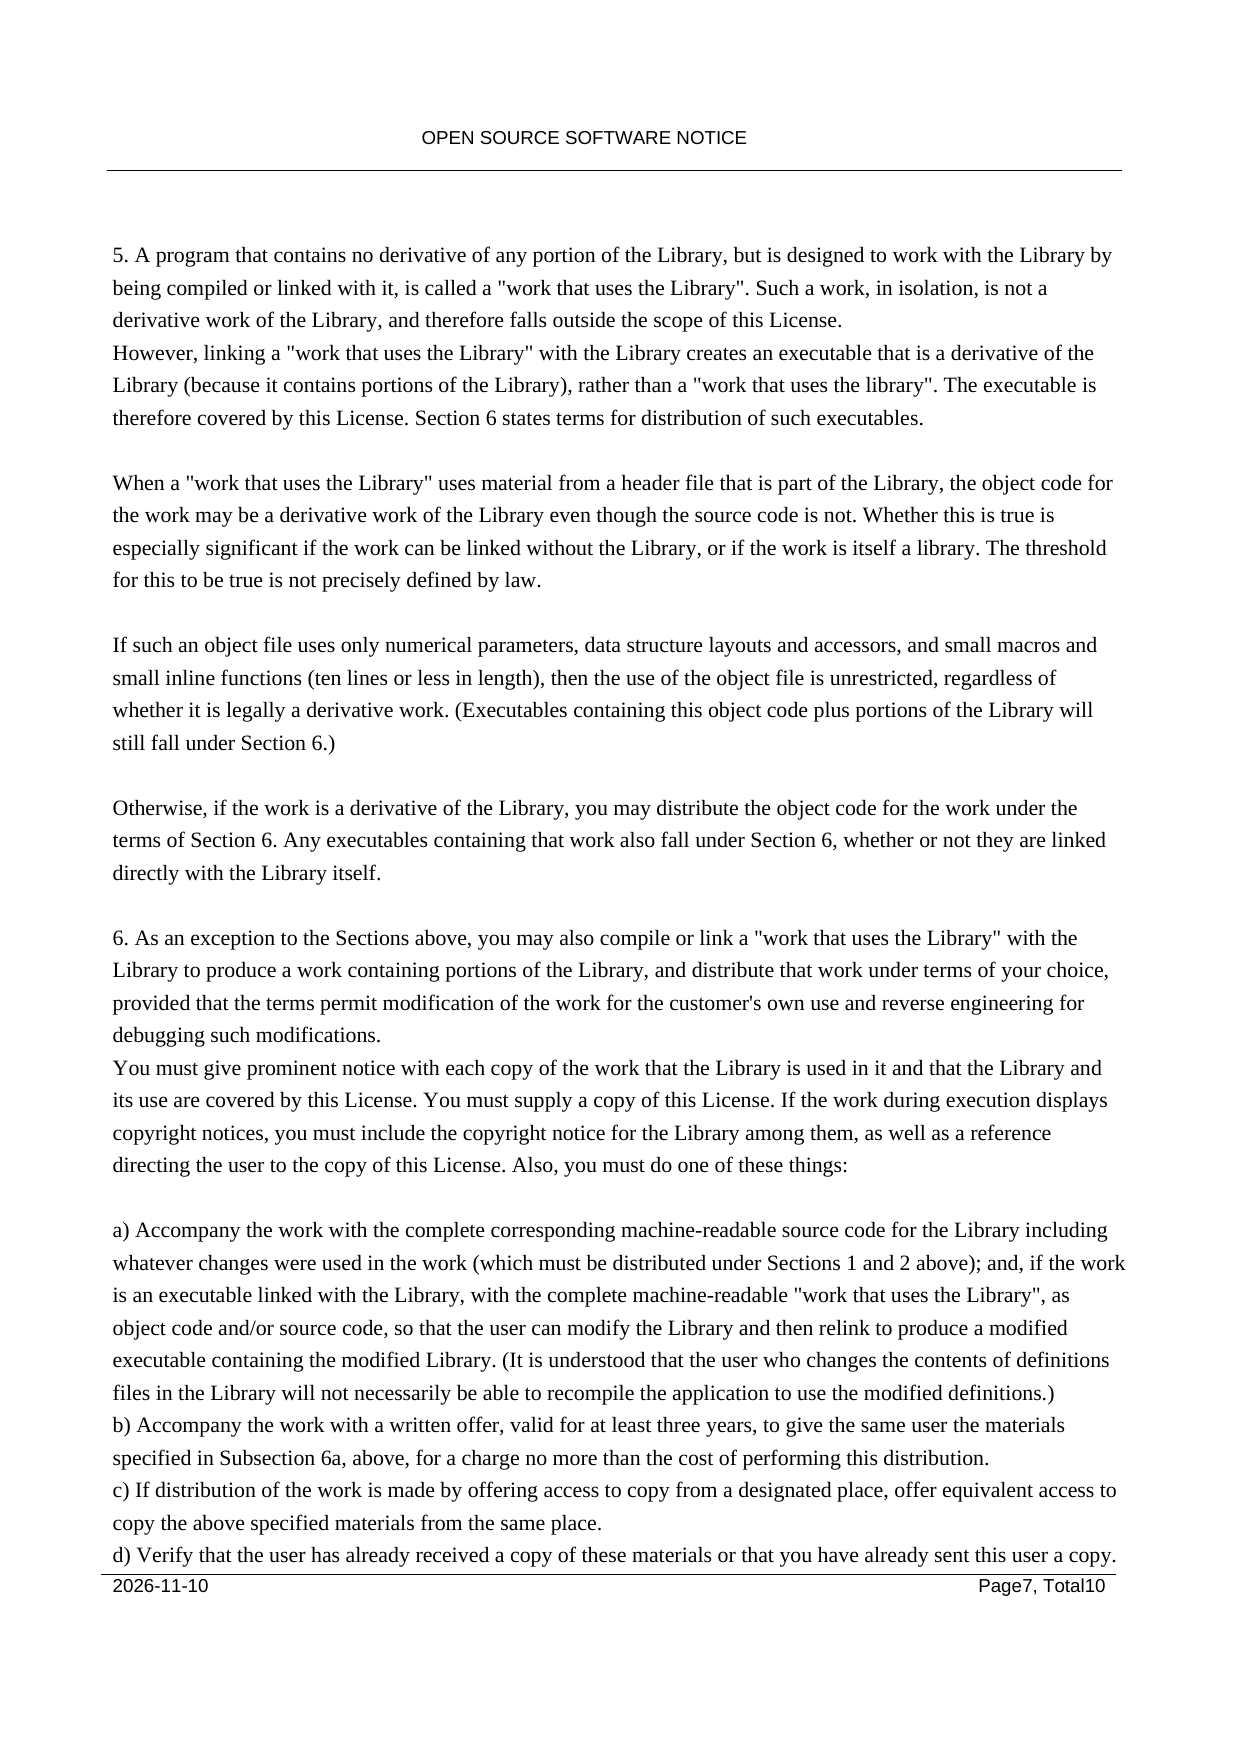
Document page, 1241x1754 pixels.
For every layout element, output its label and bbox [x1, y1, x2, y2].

text [112, 206, 1128, 1571]
